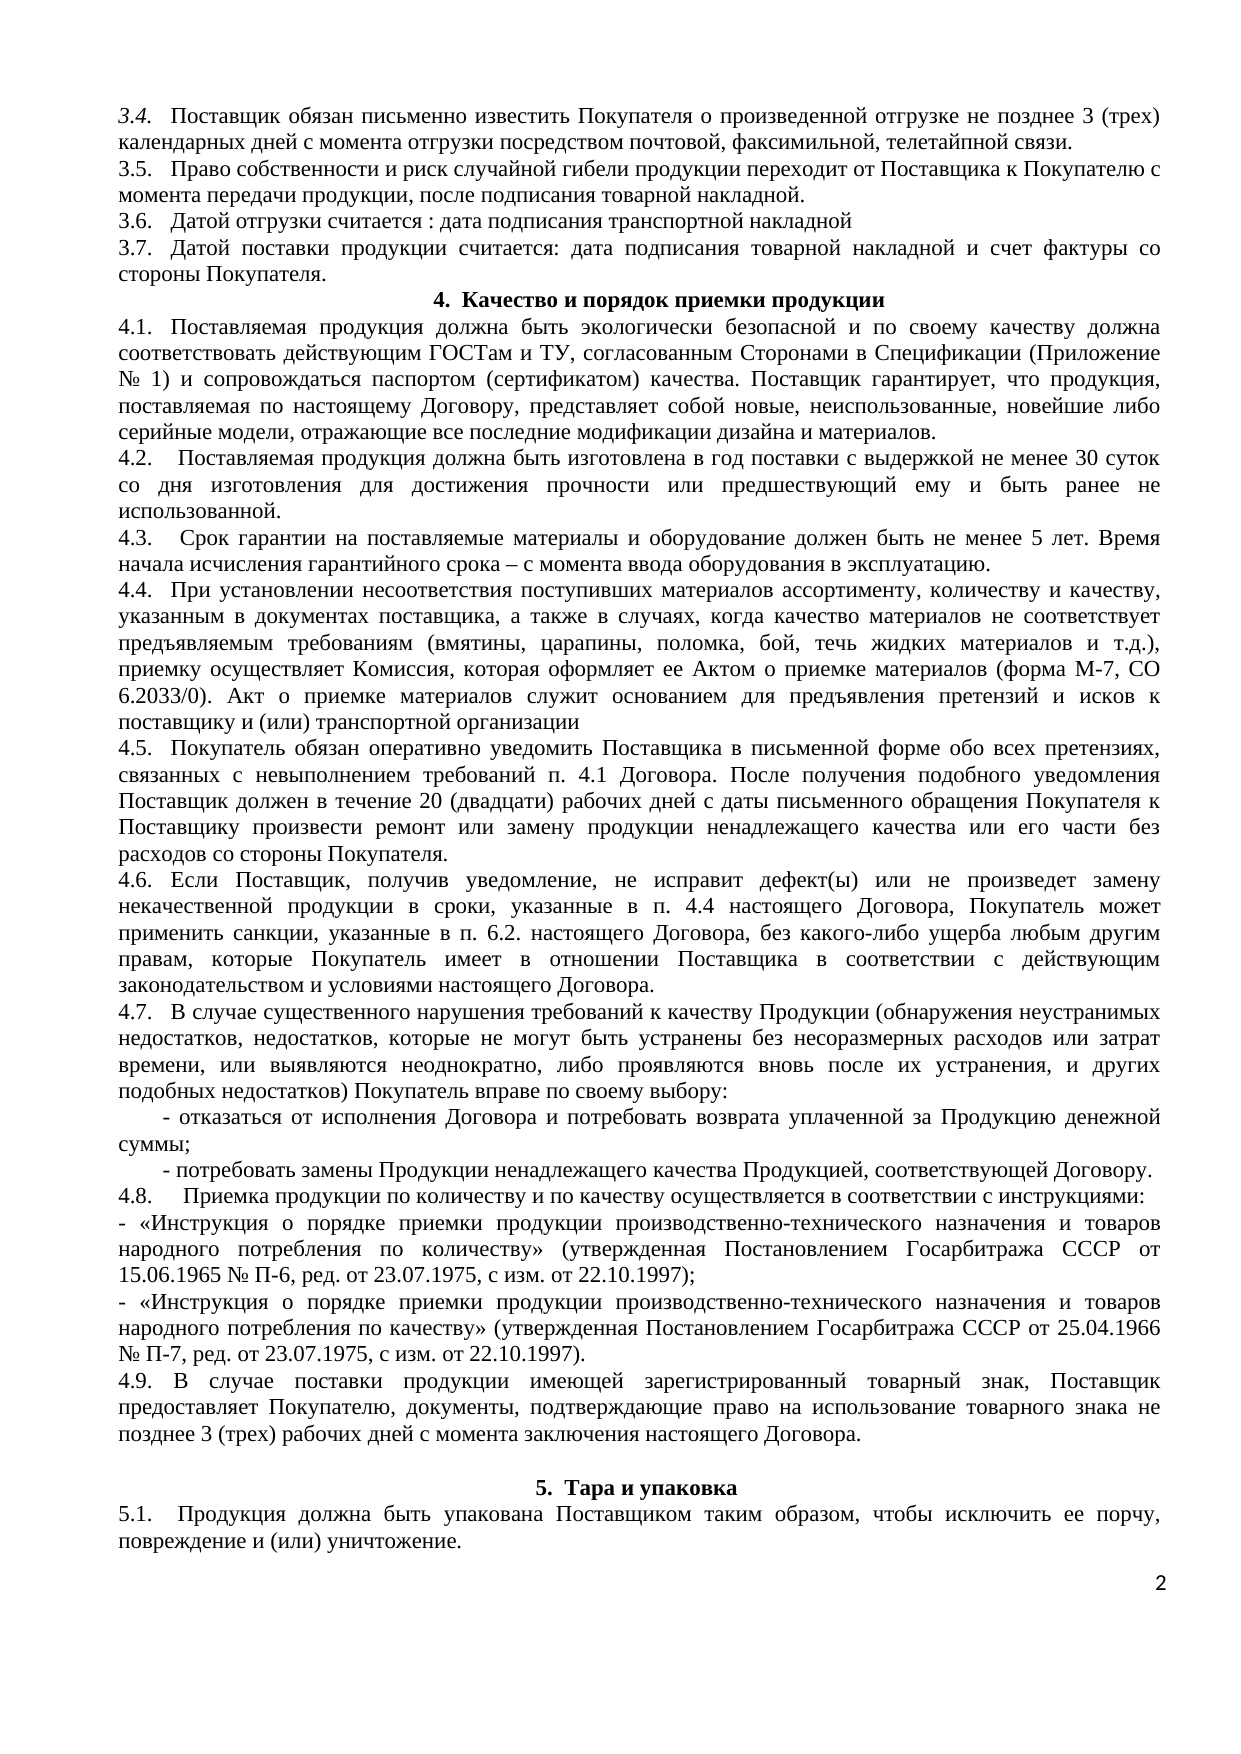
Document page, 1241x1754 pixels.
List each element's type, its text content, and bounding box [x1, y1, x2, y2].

list Поставляемая продукция должна быть изготовлена в год поставки с выдержкой не менее 30 суток со дня изготовления для достижения прочности или предшествующий ему и быть ранее не использованной. [118, 444, 1162, 523]
text - отказаться от исполнения Договора и потребовать возврата уплаченной за Продукцию денежной суммы; [118, 1103, 1162, 1156]
list Датой отгрузки считается : дата подписания транспортной накладной [118, 207, 1162, 234]
list Датой поставки продукции считается: дата подписания товарной накладной и счет фактуры со стороны Покупателя. [118, 234, 1162, 286]
list - «Инструкция о порядке приемки продукции производственно-технического назначения и товаров народного потребления по качеству» (утвержденная Постановлением Госарбитража СССР от 25.04.1966 № П-7, ред. от 23.07.1975, с изм. от 22.10.1997). [118, 1288, 1162, 1367]
list При установлении несоответствия поступивших материалов ассортименту, количеству и качеству, указанным в документах поставщика, а также в случаях, когда качество материалов не соответствует предъявляемым требованиям (вмятины, царапины, поломка, бой, течь жидких материалов и т.д.), приемку осуществляет Комиссия, которая оформляет ее Актом о приемке материалов (форма М-7, СО 6.2033/0). Акт о приемке материалов служит основанием для предъявления претензий и исков к поставщику и (или) транспортной организации [118, 576, 1162, 734]
list 5. Тара и упаковка [118, 1474, 1162, 1500]
list 4.9. В случае поставки продукции имеющей зарегистрированный товарный знак, Поставщик предоставляет Покупателю, документы, подтверждающие право на использование товарного знака не позднее 3 (трех) рабочих дней с момента заключения настоящего Договора. [118, 1367, 1162, 1446]
list Покупатель обязан оперативно уведомить Поставщика в письменной форме обо всех претензиях, связанных с невыполнением требований п. 4.1 Договора. После получения подобного уведомления Поставщик должен в течение 20 (двадцати) рабочих дней с даты письменного обращения Покупателя к Поставщику произвести ремонт или замену продукции ненадлежащего качества или его части без расходов со стороны Покупателя. [118, 734, 1162, 866]
list 4. Качество и порядок приемки продукции [118, 286, 1162, 313]
list Продукция должна быть упакована Поставщиком таким образом, чтобы исключить ее порчу, повреждение и (или) уничтожение. [118, 1500, 1162, 1553]
list - «Инструкция о порядке приемки продукции производственно-технического назначения и товаров народного потребления по количеству» (утвержденная Постановлением Госарбитража СССР от 15.06.1965 № П-6, ред. от 23.07.1975, с изм. от 22.10.1997); [118, 1209, 1162, 1288]
list В случае существенного нарушения требований к качеству Продукции (обнаружения неустранимых недостатков, недостатков, которые не могут быть устранены без несоразмерных расходов или затрат времени, или выявляются неоднократно, либо проявляются вновь после их устранения, и других подобных недостатков) Покупатель вправе по своему выбору: [118, 998, 1162, 1103]
list Срок гарантии на поставляемые материалы и оборудование должен быть не менее 5 лет. Время начала исчисления гарантийного срока – с момента ввода оборудования в эксплуатацию. [118, 523, 1162, 576]
list Поставляемая продукция должна быть экологически безопасной и по своему качеству должна соответствовать действующим ГОСТам и ТУ, согласованным Сторонами в Спецификации (Приложение № 1) и сопровождаться паспортом (сертификатом) качества. Поставщик гарантирует, что продукция, поставляемая по настоящему Договору, представляет собой новые, неиспользованные, новейшие либо серийные модели, отражающие все последние модификации дизайна и материалов. [118, 313, 1162, 444]
list Приемка продукции по количеству и по качеству осуществляется в соответствии с инструкциями: [118, 1182, 1162, 1209]
text - потребовать замены Продукции ненадлежащего качества Продукцией, соответствующей Договору. [118, 1156, 1162, 1182]
list Если Поставщик, получив уведомление, не исправит дефект(ы) или не произведет замену некачественной продукции в сроки, указанные в п. 4.4 настоящего Договора, Покупатель может применить санкции, указанные в п. 6.2. настоящего Договора, без какого-либо ущерба любым другим правам, которые Покупатель имеет в отношении Поставщика в соответствии с действующим законодательством и условиями настоящего Договора. [118, 866, 1162, 998]
list Поставщик обязан письменно известить Покупателя о произведенной отгрузке не позднее 3 (трех) календарных дней с момента отгрузки посредством почтовой, факсимильной, телетайпной связи. [118, 102, 1162, 154]
list Право собственности и риск случайной гибели продукции переходит от Поставщика к Покупателю с момента передачи продукции, после подписания товарной накладной. [118, 154, 1162, 207]
